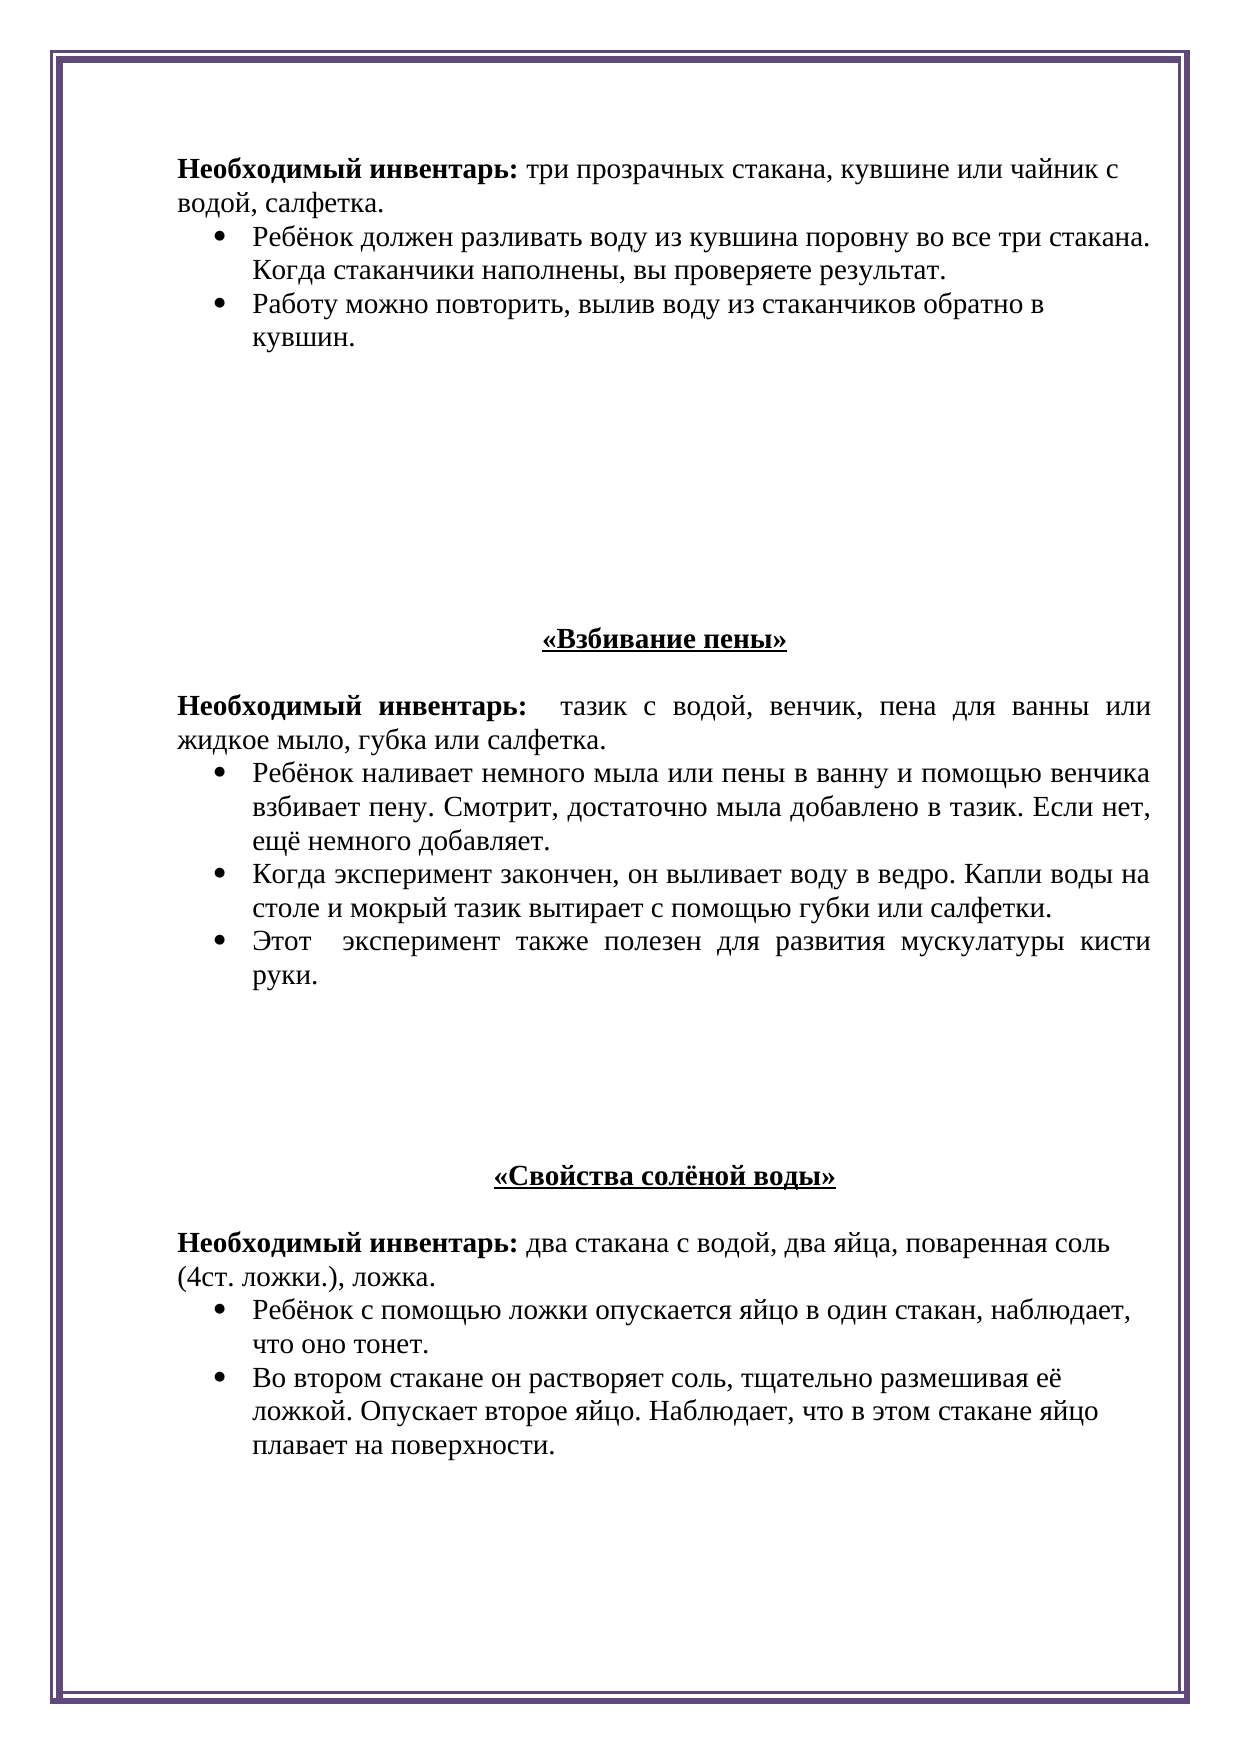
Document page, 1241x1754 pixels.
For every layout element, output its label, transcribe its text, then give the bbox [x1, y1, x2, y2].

text Необходимый инвентарь: два стакана с водой, два яйца, поваренная соль (4ст. ложки.), ложка. [177, 1225, 1152, 1292]
text «Взбивание пены» [177, 621, 1152, 655]
list Работу можно повторить, вылив воду из стаканчиков обратно в кувшин. [214, 286, 1152, 353]
list Ребёнок с помощью ложки опускается яйцо в один стакан, наблюдает, что оно тонет. [214, 1292, 1152, 1360]
text Необходимый инвентарь: три прозрачных стакана, кувшине или чайник с водой, салфетка. [177, 152, 1152, 219]
list Ребёнок наливает немного мыла или пены в ванну и помощью венчика взбивает пену. Смотрит, достаточно мыла добавлено в тазик. Если нет, ещё немного добавляет. [214, 756, 1152, 856]
list Этот эксперимент также полезен для развития мускулатуры кисти руки. [214, 923, 1152, 991]
list Во втором стакане он растворяет соль, тщательно размешивая её ложкой. Опускает второе яйцо. Наблюдает, что в этом стакане яйцо плавает на поверхности. [214, 1360, 1152, 1460]
text Необходимый инвентарь: тазик с водой, венчик, пена для ванны или жидкое мыло, губка или салфетка. [177, 688, 1152, 756]
list Когда эксперимент закончен, он выливает воду в ведро. Капли воды на столе и мокрый тазик вытирает с помощью губки или салфетки. [214, 856, 1152, 923]
list Ребёнок должен разливать воду из кувшина поровну во все три стакана. Когда стаканчики наполнены, вы проверяете результат. [214, 219, 1152, 286]
text «Свойства солёной воды» [177, 1158, 1152, 1192]
